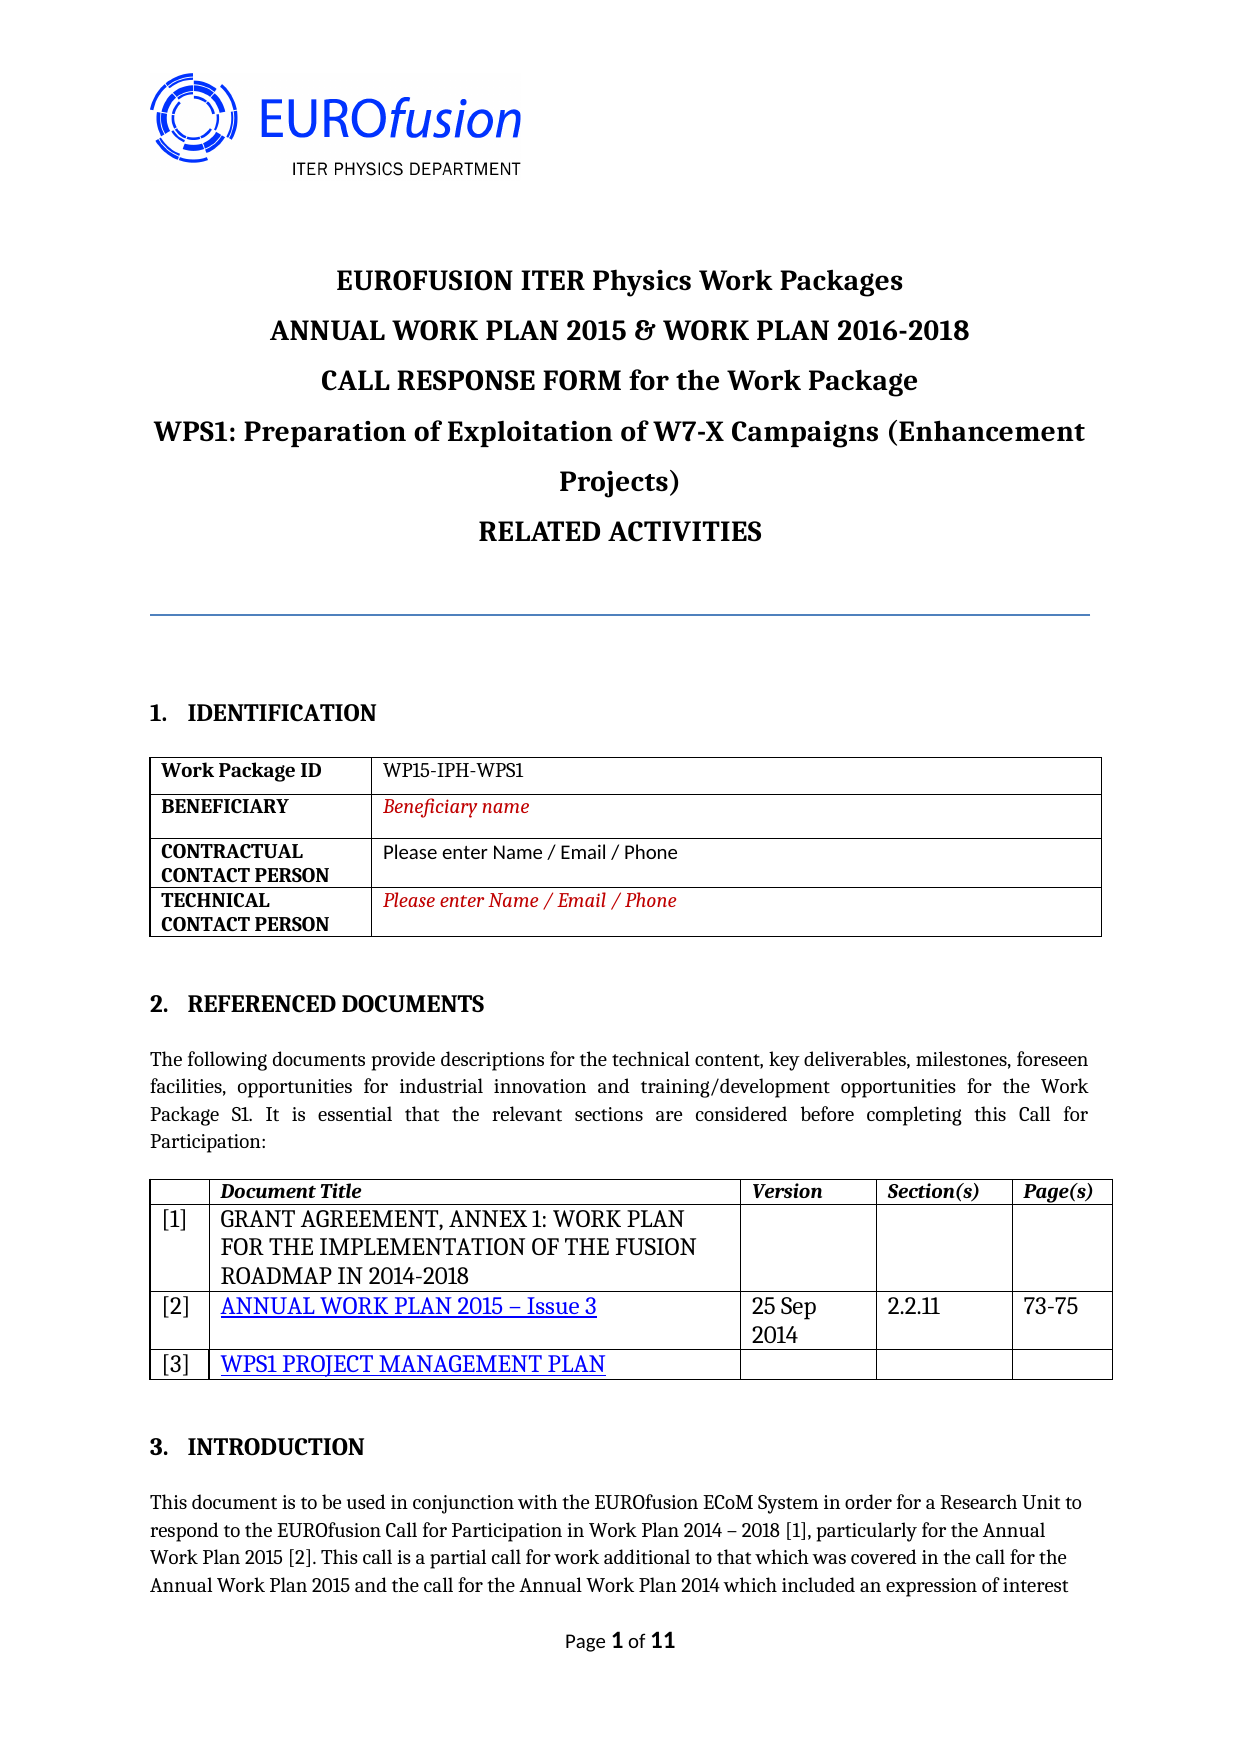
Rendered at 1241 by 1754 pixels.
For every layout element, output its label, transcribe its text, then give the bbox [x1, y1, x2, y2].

title CALL RESPONSE FORM for the Work Package [150, 364, 1090, 398]
table_cell [877, 1350, 1012, 1379]
table_header WP15-IPH-WPS1 [372, 758, 1101, 794]
table_cell GRANT AGREEMENT, ANNEX 1: WORK PLAN FOR THE IMPLEMENTATION OF THE FUSION ROADMAP IN 2014-2018 [210, 1205, 740, 1291]
table_header Page(s) [1013, 1180, 1112, 1203]
table_cell CONTRACTUAL CONTACT PERSON [151, 839, 371, 887]
table_header Version [741, 1180, 876, 1203]
table_header [151, 1180, 209, 1203]
table_cell TECHNICAL CONTACT PERSON [151, 888, 371, 936]
table_cell Please enter Name / Email / Phone [372, 888, 1101, 936]
title WPS1: Preparation of Exploitation of W7-X Campaigns (Enhancement Projects) [150, 415, 1090, 499]
subtitle REFERENCED DOCUMENTS [150, 990, 1090, 1018]
table_cell [1013, 1350, 1112, 1379]
table_header Work Package ID [151, 758, 371, 794]
table_cell [151, 1205, 209, 1291]
table_cell [151, 1292, 209, 1349]
table_header Section(s) [877, 1180, 1012, 1203]
text The following documents provide descriptions for the technical content, key deliverables, milestones, foreseen facilities, opportunities for industrial innovation and training/development opportunities for the Work Package S1. It is essential that the relevant sections are considered before completing this Call for Participation: [150, 1048, 1090, 1154]
title EUROFUSION ITER Physics Work Packages [150, 264, 1090, 297]
table_header Document Title [210, 1180, 740, 1203]
table_cell [151, 1350, 208, 1379]
table_cell Beneficiary name [372, 795, 1101, 838]
title ANNUAL WORK PLAN 2015 & WORK PLAN 2016-2018 [150, 314, 1090, 348]
table_cell 25 Sep 2014 [741, 1292, 876, 1349]
table_cell 73-75 [1013, 1292, 1112, 1349]
table_cell BENEFICIARY [151, 795, 371, 838]
table_cell WPS1 PROJECT MANAGEMENT PLAN [210, 1350, 740, 1379]
table_cell [877, 1205, 1012, 1291]
subtitle INTRODUCTION [150, 1433, 1090, 1461]
subtitle IDENTIFICATION [150, 699, 1090, 728]
table_cell [741, 1350, 876, 1379]
table_cell [741, 1205, 876, 1291]
table_cell 2.2.11 [877, 1292, 1012, 1349]
table_cell ANNUAL WORK PLAN 2015 – Issue 3 [210, 1292, 740, 1349]
picture [150, 73, 521, 181]
title RELATED ACTIVITIES [150, 516, 1090, 614]
table_cell [1013, 1205, 1112, 1291]
